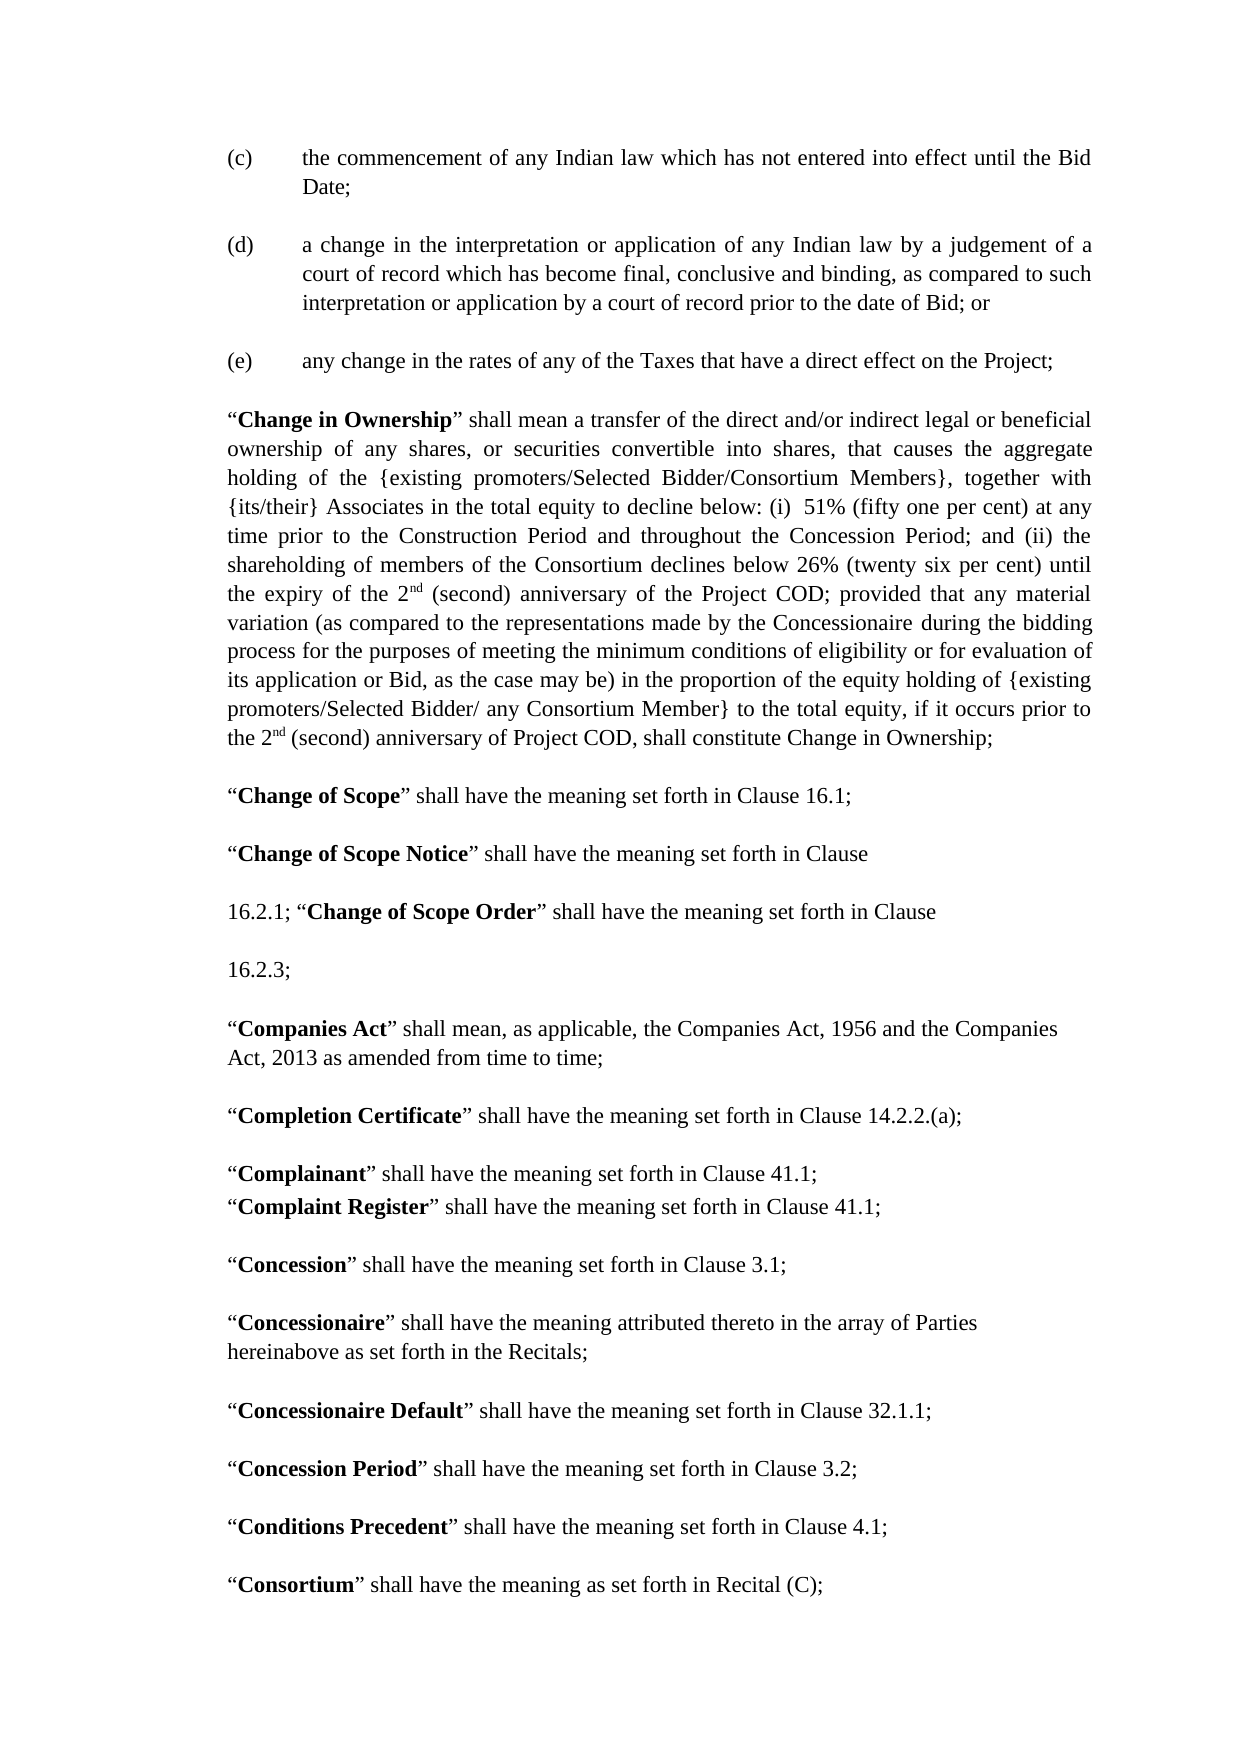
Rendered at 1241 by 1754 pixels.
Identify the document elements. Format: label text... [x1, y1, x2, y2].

list any change in the rates of any of the Taxes that have a direct effect on the Project; [227, 347, 1159, 374]
text “Concessionaire” shall have the meaning attributed thereto in the array of Parties hereinabove as set forth in the Recitals; [227, 1309, 1093, 1364]
text “Change of Scope” shall have the meaning set forth in Clause 16.1; “Change of Scope Notice” shall have the meaning set forth in Clause 16.2.1; “Change of Scope Order” shall have the meaning set forth in Clause 16.2.3; [227, 782, 937, 983]
text “Complaint Register” shall have the meaning set forth in Clause 41.1; “Concession” shall have the meaning set forth in Clause 3.1; [227, 1193, 893, 1277]
text “Concessionaire Default” shall have the meaning set forth in Clause 32.1.1; “Concession Period” shall have the meaning set forth in Clause 3.2; “Conditions Precedent” shall have the meaning set forth in Clause 4.1; “Consortium” shall have the meaning as set forth in Recital (C); [227, 1397, 949, 1598]
text “Change in Ownership” shall mean a transfer of the direct and/or indirect legal or beneficial ownership of any shares, or securities convertible into shares, that causes the aggregate holding of the {existing promoters/Selected Bidder/Consortium Members}, together with {its/their} Associates in the total equity to decline below: (i) 51% (fifty one per cent) at any time prior to the Construction Period and throughout the Concession Period; and (ii) the shareholding of members of the Consortium declines below 26% (twenty six per cent) until the expiry of the 2nd (second) anniversary of the Project COD; provided that any material variation (as compared to the representations made by the Concessionaire during the bidding process for the purposes of meeting the minimum conditions of eligibility or for evaluation of its application or Bid, as the case may be) in the proportion of the equity holding of {existing promoters/Selected Bidder/ any Consortium Member} to the total equity, if it occurs prior to the 2nd (second) anniversary of Project COD, shall constitute Change in Ownership; [227, 406, 1093, 751]
list a change in the interpretation or application of any Indian law by a judgement of a court of record which has become final, conclusive and binding, as compared to such interpretation or application by a court of record prior to the date of Bid; or [227, 231, 1093, 316]
text “Completion Certificate” shall have the meaning set forth in Clause 14.2.2.(a); “Complainant” shall have the meaning set forth in Clause 41.1; [227, 1077, 1093, 1193]
text “Companies Act” shall mean, as applicable, the Companies Act, 1956 and the Companies Act, 2013 as amended from time to time; [227, 1015, 1093, 1070]
list the commencement of any Indian law which has not entered into effect until the Bid Date; [227, 144, 1092, 199]
